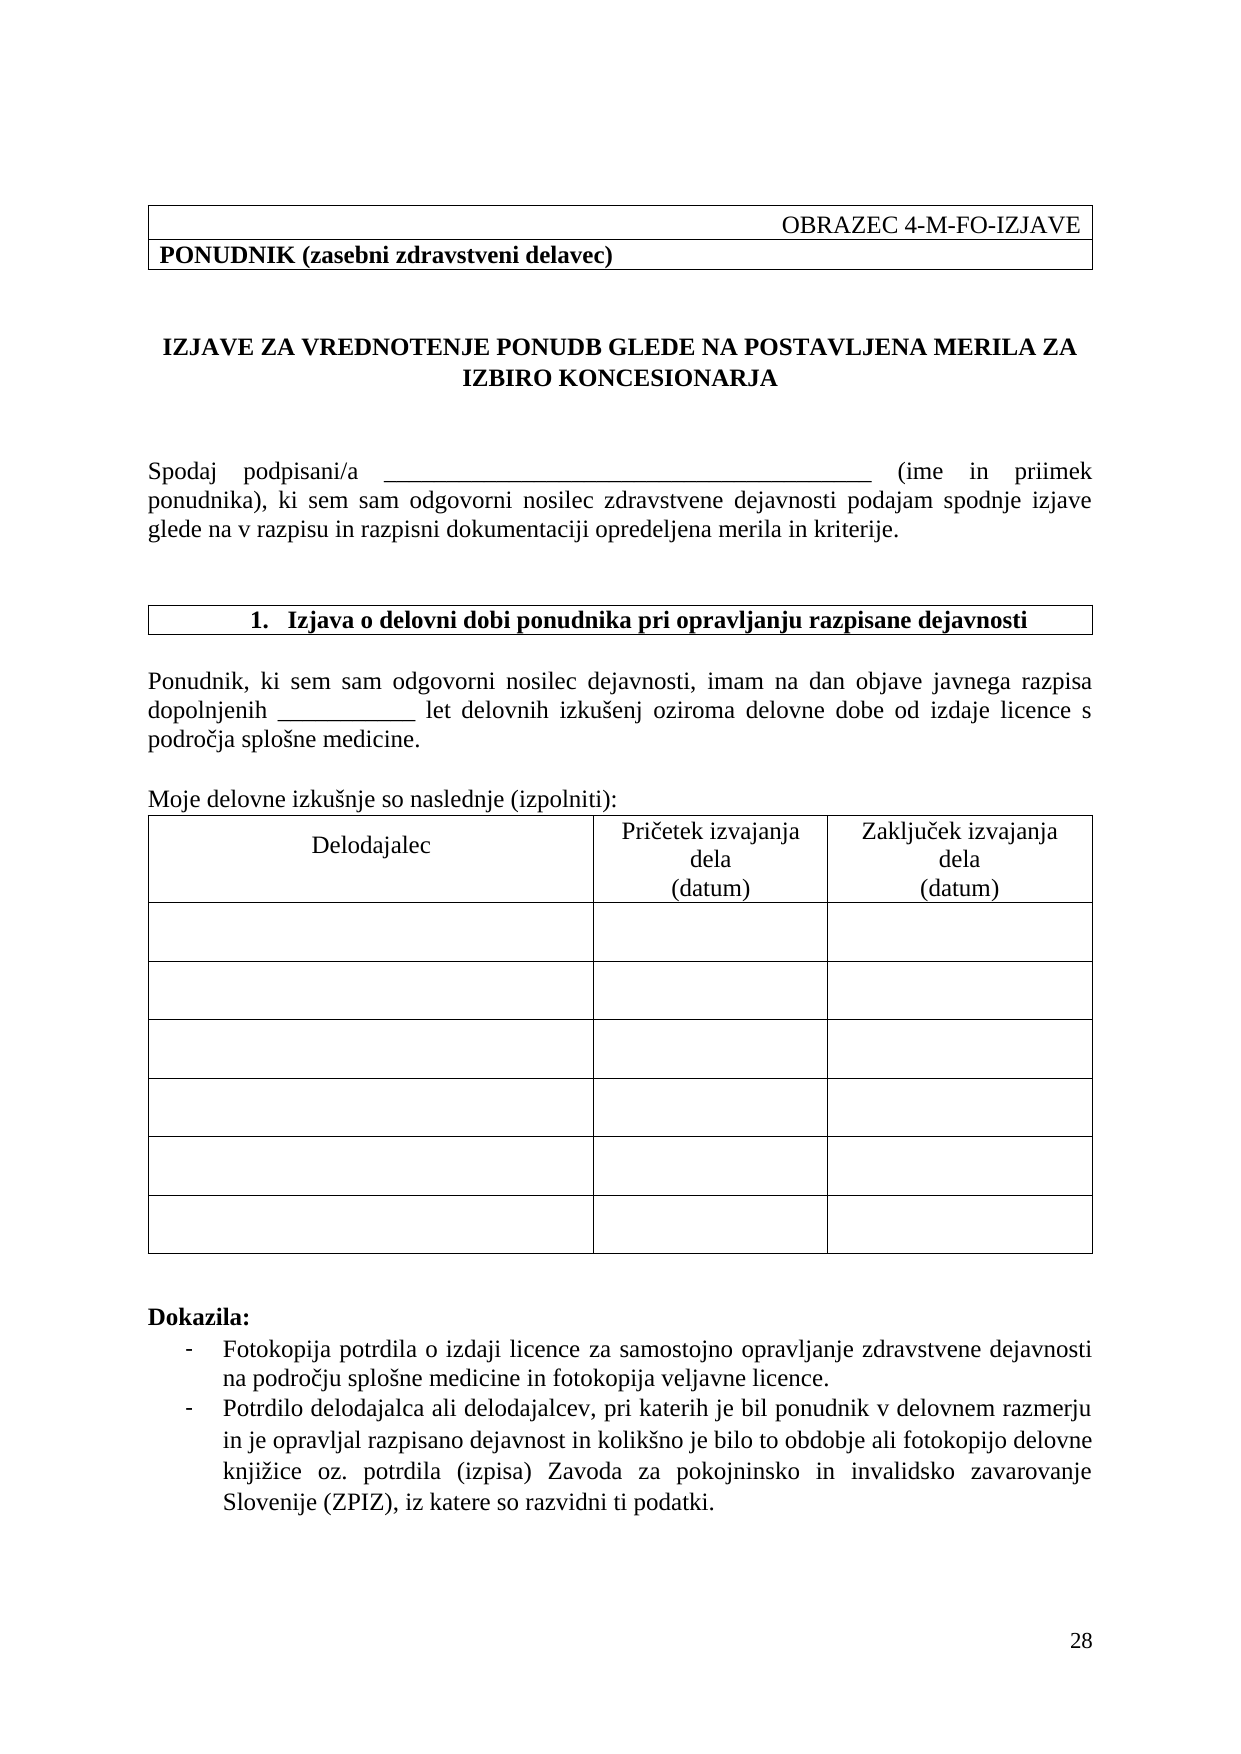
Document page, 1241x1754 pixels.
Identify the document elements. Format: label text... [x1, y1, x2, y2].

table_cell [594, 1137, 827, 1195]
table_cell [594, 1020, 827, 1078]
table_cell [149, 903, 593, 961]
text IZJAVE ZA VREDNOTENJE PONUDB GLEDE NA POSTAVLJENA MERILA ZA IZBIRO KONCESIONARJA [148, 332, 1093, 392]
table_cell [828, 1196, 1092, 1253]
table_cell [594, 1196, 827, 1253]
text Dokazila: [148, 1302, 1093, 1331]
table_cell [594, 962, 827, 1019]
table_cell [828, 962, 1092, 1019]
table_cell [594, 903, 827, 961]
table_cell [594, 1079, 827, 1136]
table_header Delodajalec [149, 816, 593, 902]
table_cell [828, 1020, 1092, 1078]
table_cell [828, 1137, 1092, 1195]
table_header Pričetek izvajanja dela (datum) [594, 816, 827, 902]
table_cell [149, 1137, 593, 1195]
list Potrdilo delodajalca ali delodajalcev, pri katerih je bil ponudnik v delovnem razmerju in je opravljal razpisano dejavnost in kolikšno je bilo to obdobje ali fotokopijo delovne knjižice oz. potrdila (izpisa) Zavoda za pokojninsko in invalidsko zavarovanje Slovenije (ZPIZ), iz katere so razvidni ti podatki. [185, 1392, 1093, 1516]
table_header Zaključek izvajanja dela (datum) [828, 816, 1092, 902]
table_header OBRAZEC 4-M-FO-IZJAVE [149, 206, 1092, 239]
text Spodaj podpisani/a _______________________________________ (ime in priimek ponudnika), ki sem sam odgovorni nosilec zdravstvene dejavnosti podajam spodnje izjave glede na v razpisu in razpisni dokumentaciji opredeljena merila in kriterije. [148, 456, 1093, 542]
table_cell [149, 1020, 593, 1078]
table_cell PONUDNIK (zasebni zdravstveni delavec) [149, 240, 1092, 269]
table_cell [149, 1196, 593, 1253]
table_cell [149, 962, 593, 1019]
text Moje delovne izkušnje so naslednje (izpolniti): [148, 784, 1093, 812]
table_header Izjava o delovni dobi ponudnika pri opravljanju razpisane dejavnosti [149, 606, 1092, 634]
table_cell [828, 1079, 1092, 1136]
table_cell [149, 1079, 593, 1136]
list Fotokopija potrdila o izdaji licence za samostojno opravljanje zdravstvene dejavnosti na področju splošne medicine in fotokopija veljavne licence. [185, 1333, 1093, 1392]
table_cell [828, 903, 1092, 961]
text Ponudnik, ki sem sam odgovorni nosilec dejavnosti, imam na dan objave javnega razpisa dopolnjenih ___________ let delovnih izkušenj oziroma delovne dobe od izdaje licence s področja splošne medicine. [148, 666, 1093, 753]
